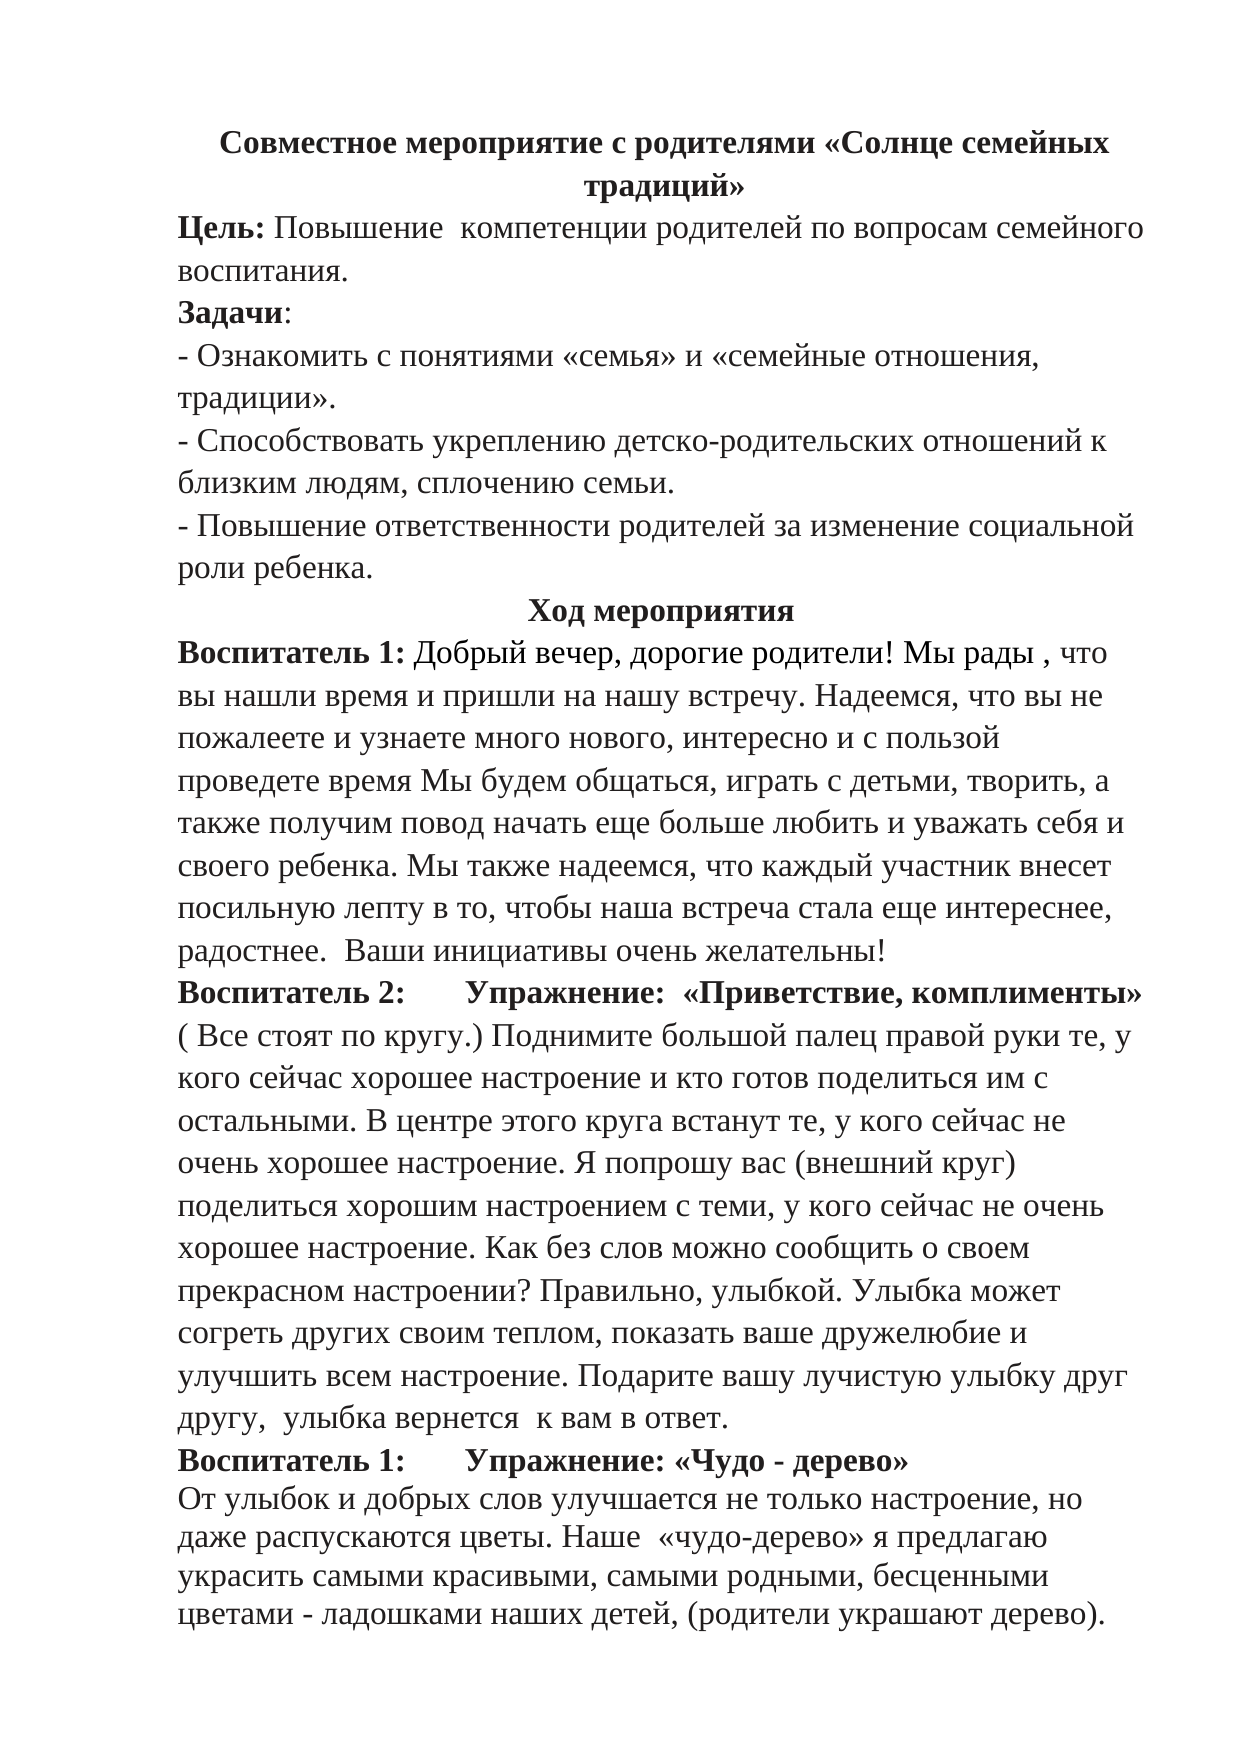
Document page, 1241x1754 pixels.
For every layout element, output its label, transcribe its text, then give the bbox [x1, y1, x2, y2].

text - Повышение ответственности родителей за изменение социальной роли ребенка. [177, 501, 1152, 586]
text Воспитатель 1: Добрый вечер, дорогие родители! Мы рады , что вы нашли время и пришли на нашу встречу. Надеемся, что вы не пожалеете и узнаете много нового, интересно и с пользой проведете время Мы будем общаться, играть с детьми, творить, а также получим повод начать еще больше любить и уважать себя и своего ребенка. Мы также надеемся, что каждый участник внесет посильную лепту в то, чтобы наша встреча стала еще интереснее, радостнее. Ваши инициативы очень желательны! [177, 628, 1152, 968]
text ( Все стоят по кругу.) Поднимите большой палец правой руки те, у кого сейчас хорошее настроение и кто готов поделиться им с остальными. В центре этого круга встанут те, у кого сейчас не очень хорошее настроение. Я попрошу вас (внешний круг) поделиться хорошим настроением с теми, у кого сейчас не очень хорошее настроение. Как без слов можно сообщить о своем прекрасном настроении? Правильно, улыбкой. Улыбка может согреть других своим теплом, показать ваше дружелюбие и улучшить всем настроение. Подарите вашу лучистую улыбку друг другу, улыбка вернется к вам в ответ. [177, 1011, 1152, 1436]
text Совместное мероприятие с родителями «Солнце семейных традиций» [177, 118, 1152, 203]
text Воспитатель 1: Упражнение: «Чудо - дерево» [177, 1436, 1152, 1478]
text - Ознакомить с понятиями «семья» и «семейные отношения, традиции». [177, 331, 1152, 416]
text Ход мероприятия [177, 586, 1152, 628]
text Воспитатель 2: Упражнение: «Приветствие, комплименты» [177, 968, 1152, 1011]
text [177, 1478, 1152, 1631]
text Цель: Повышение компетенции родителей по вопросам семейного воспитания. [177, 203, 1152, 288]
text Задачи: [177, 288, 1152, 331]
text - Способствовать укреплению детско-родительских отношений к близким людям, сплочению семьи. [177, 416, 1152, 501]
